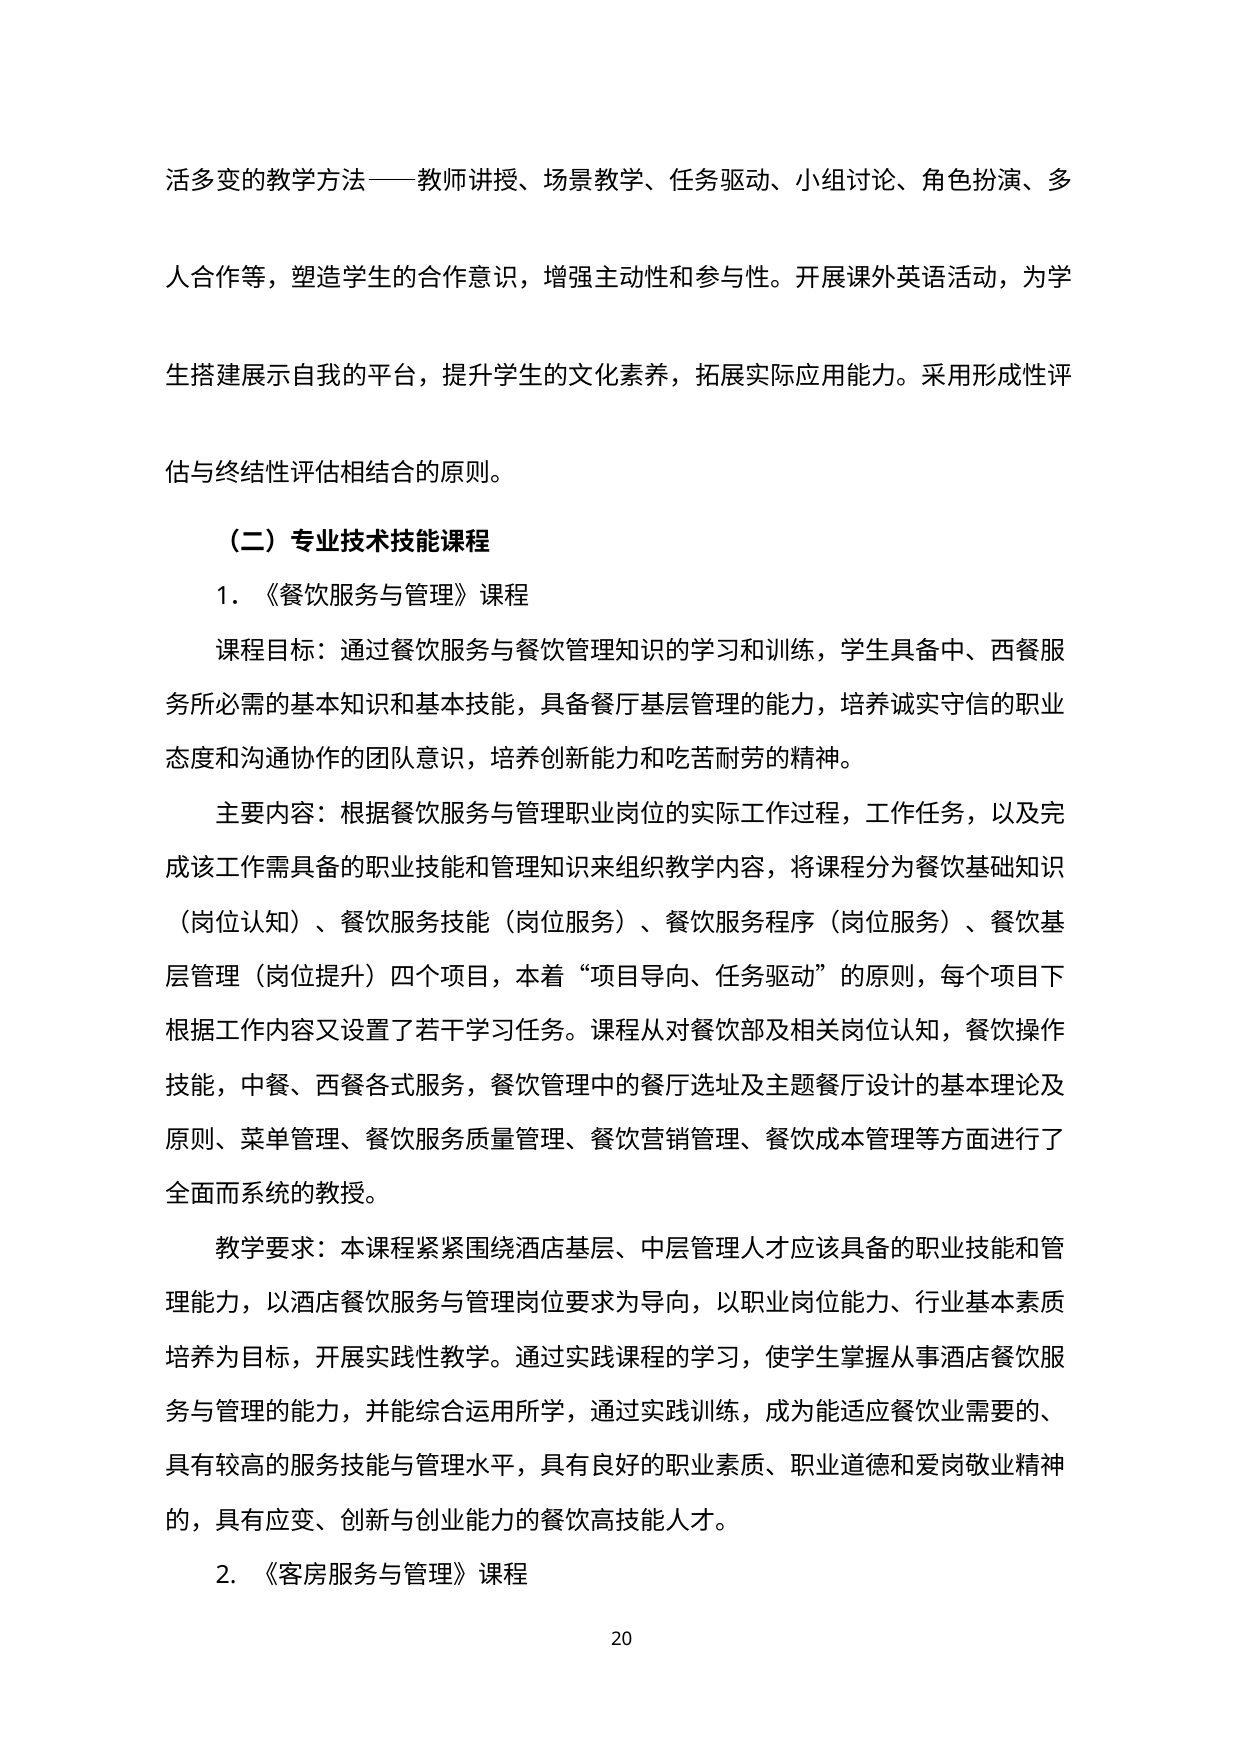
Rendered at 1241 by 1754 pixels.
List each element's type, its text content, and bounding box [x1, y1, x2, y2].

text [165, 146, 1075, 503]
list 专业技术技能课程 [165, 521, 1075, 558]
text 课程目标：通过餐饮服务与餐饮管理知识的学习和训练，学生具备中、西餐服务所必需的基本知识和基本技能，具备餐厅基层管理的能力，培养诚实守信的职业态度和沟通协作的团队意识，培养创新能力和吃苦耐劳的精神。 [165, 630, 1075, 775]
list 《客房服务与管理》课程 [165, 1554, 1075, 1591]
text 教学要求：本课程紧紧围绕酒店基层、中层管理人才应该具备的职业技能和管理能力，以酒店餐饮服务与管理岗位要求为导向，以职业岗位能力、行业基本素质培养为目标，开展实践性教学。通过实践课程的学习，使学生掌握从事酒店餐饮服务与管理的能力，并能综合运用所学，通过实践训练，成为能适应餐饮业需要的、具有较高的服务技能与管理水平，具有良好的职业素质、职业道德和爱岗敬业精神的，具有应变、创新与创业能力的餐饮高技能人才。 [165, 1228, 1075, 1536]
text 主要内容：根据餐饮服务与管理职业岗位的实际工作过程，工作任务，以及完成该工作需具备的职业技能和管理知识来组织教学内容，将课程分为餐饮基础知识（岗位认知）、餐饮服务技能（岗位服务）、餐饮服务程序（岗位服务）、餐饮基层管理（岗位提升）四个项目，本着“项目导向、任务驱动”的原则，每个项目下根据工作内容又设置了若干学习任务。课程从对餐饮部及相关岗位认知，餐饮操作技能，中餐、西餐各式服务，餐饮管理中的餐厅选址及主题餐厅设计的基本理论及原则、菜单管理、餐饮服务质量管理、餐饮营销管理、餐饮成本管理等方面进行了全面而系统的教授。 [165, 793, 1075, 1210]
text 1．《餐饮服务与管理》课程 [165, 576, 1075, 612]
